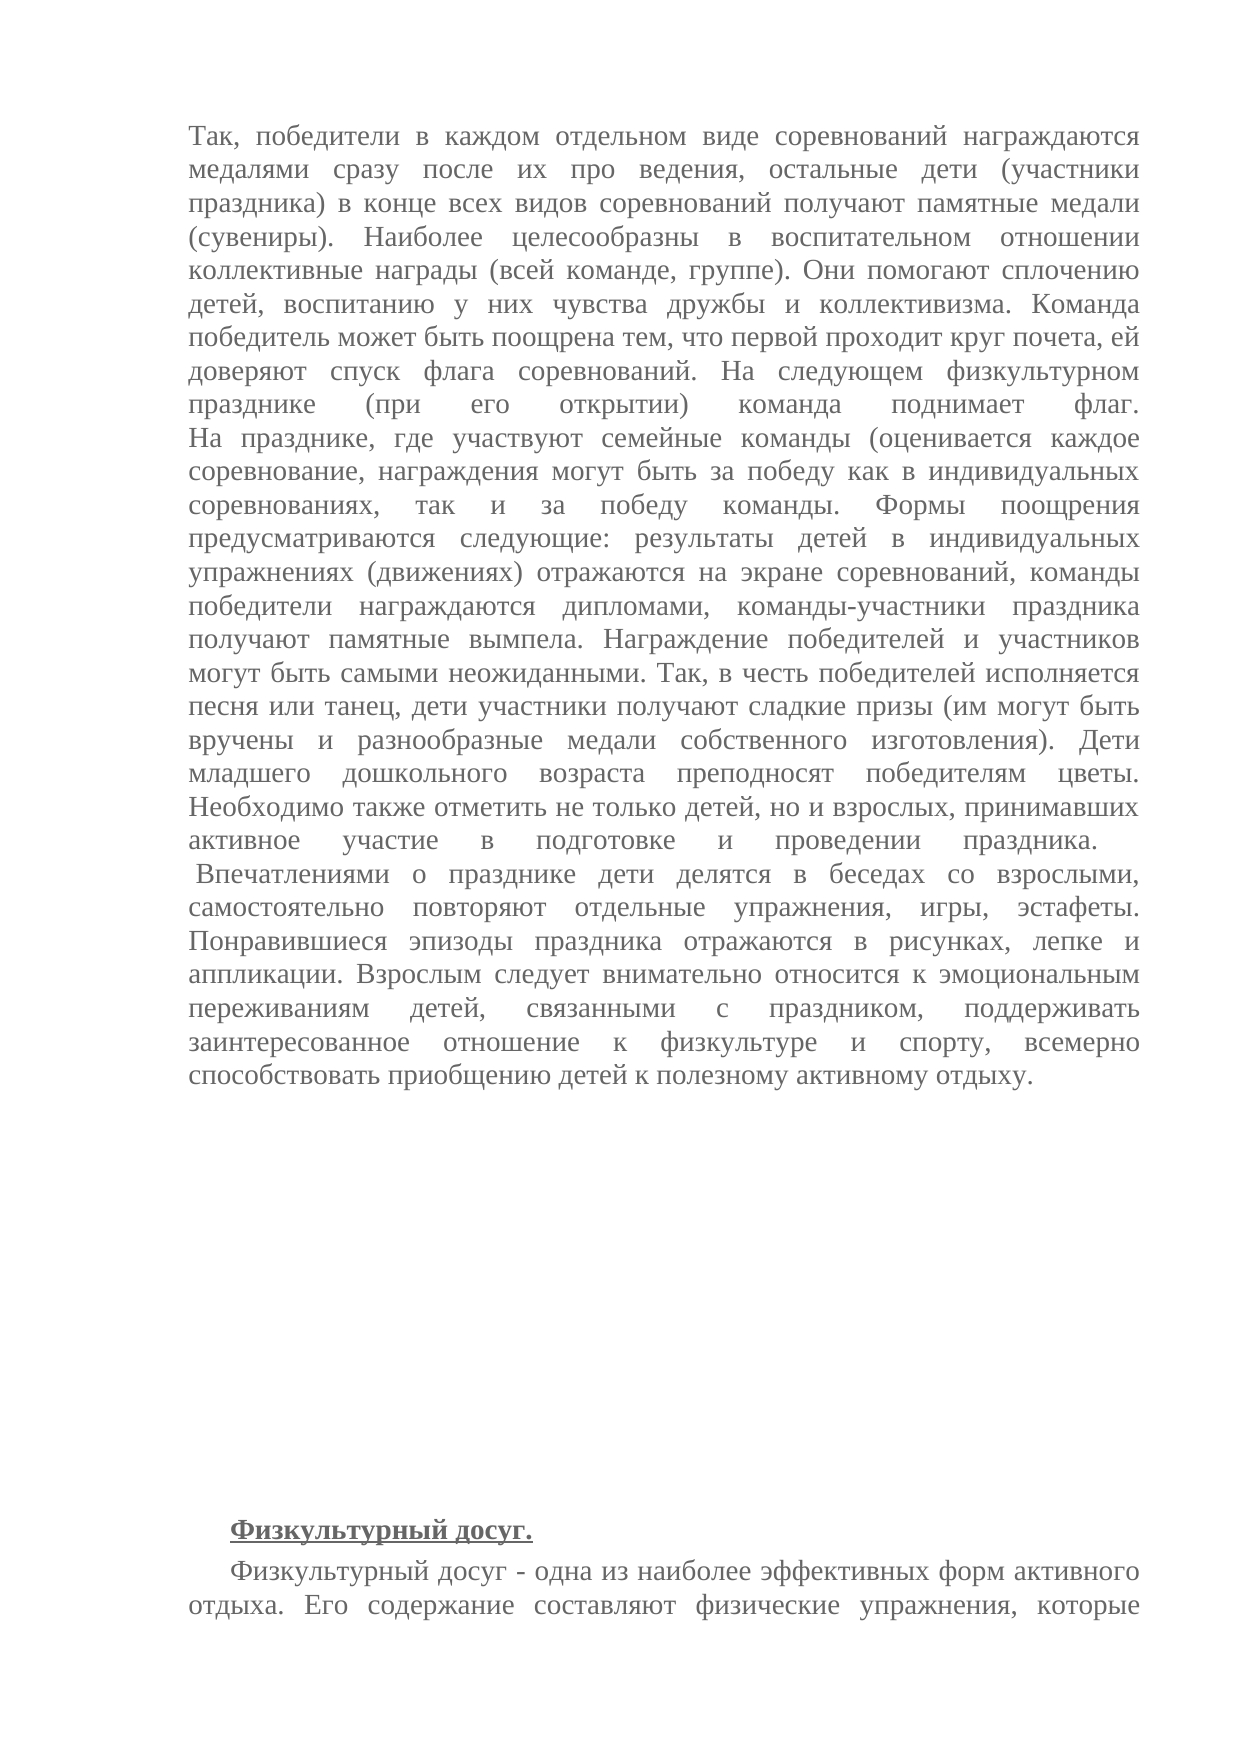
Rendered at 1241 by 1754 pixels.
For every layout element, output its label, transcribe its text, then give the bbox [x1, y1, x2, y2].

text Физкультурный досуг. [188, 1512, 1141, 1546]
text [188, 1553, 1141, 1621]
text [188, 118, 1141, 1091]
